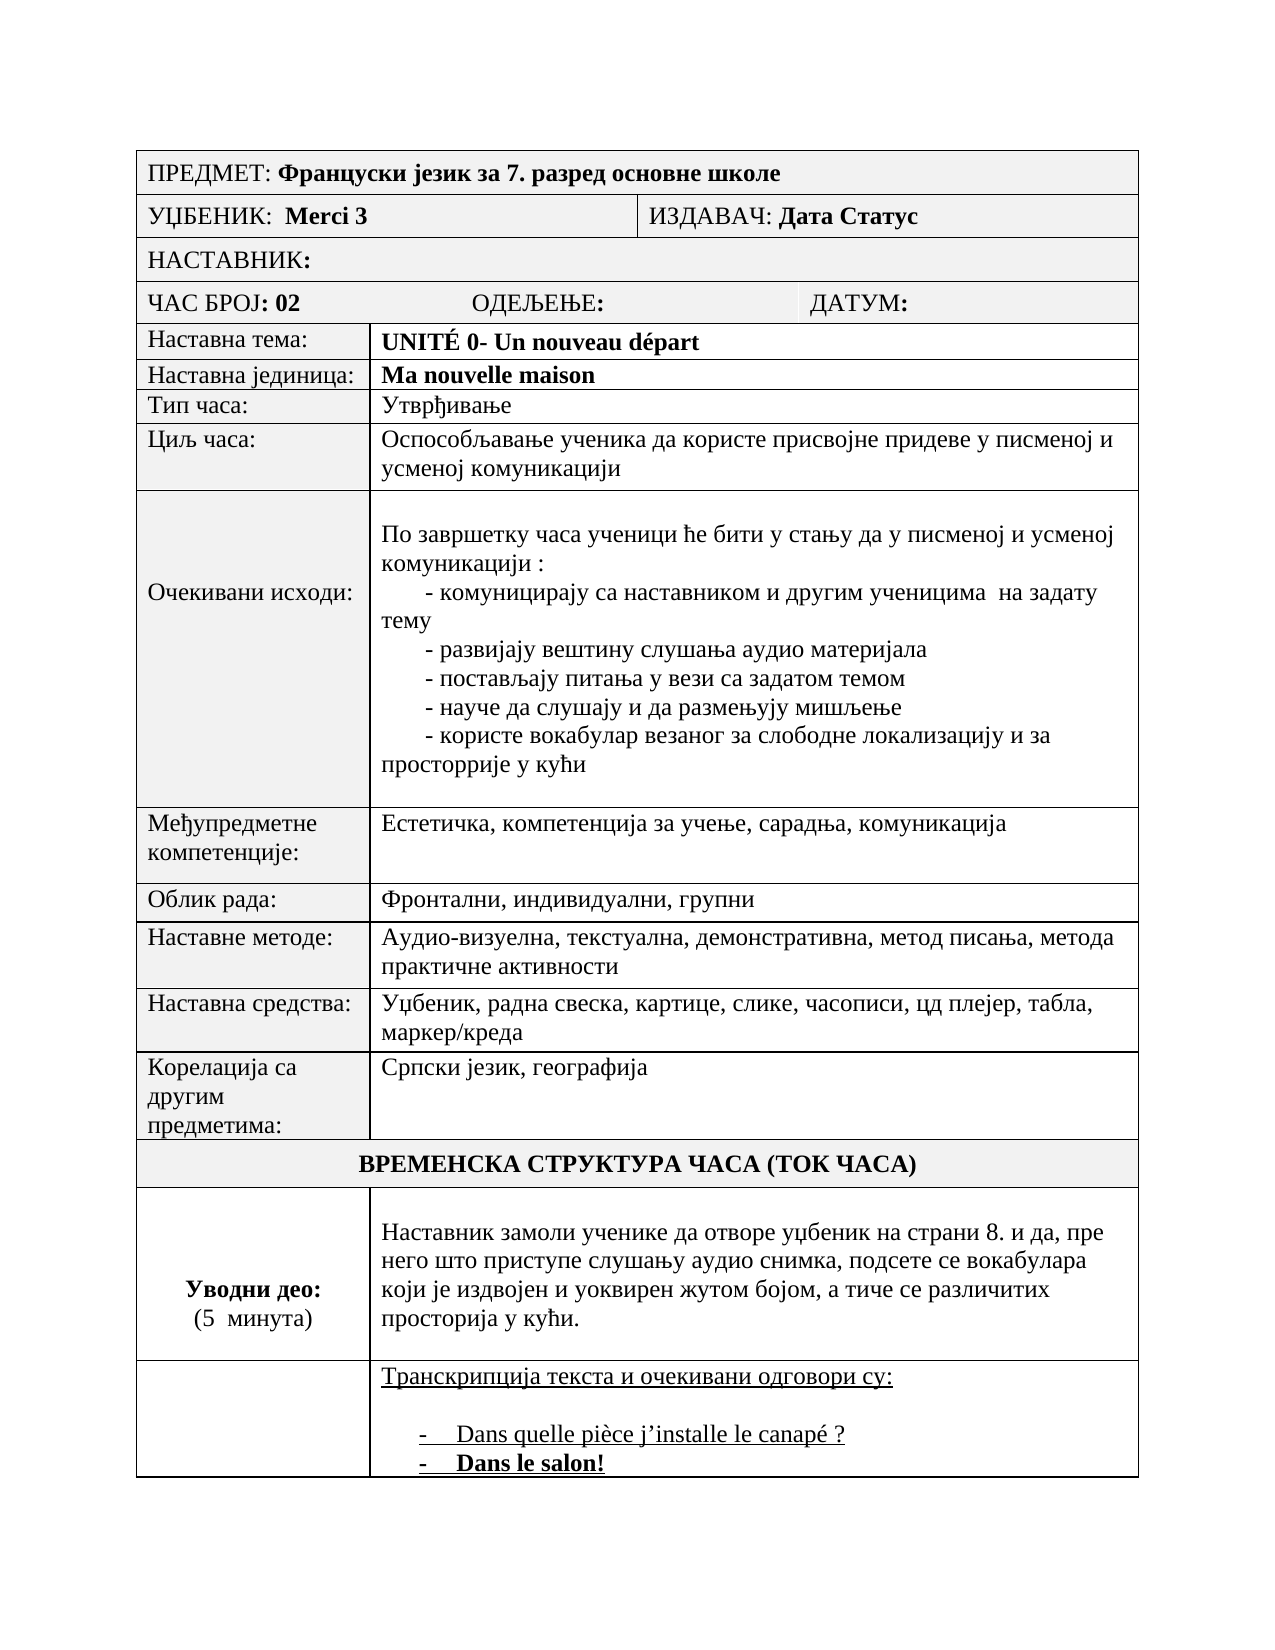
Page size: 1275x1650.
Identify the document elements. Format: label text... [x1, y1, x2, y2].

table_cell УЏБЕНИК: Merci 3 [137, 195, 637, 237]
table_cell Очекивани исходи: [137, 491, 369, 807]
table_cell ВРЕМЕНСКА СТРУКТУРА ЧАСА (ТОК ЧАСА) [137, 1140, 1138, 1187]
table_cell ЧАС БРОЈ: 02 [137, 282, 460, 323]
table_cell Оспособљавање ученика да користе присвојне придеве у писменој и усменој комуникацији [371, 424, 1138, 489]
table_cell Наставна тема: [137, 324, 369, 359]
table_cell Уџбеник, радна свеска, картице, слике, часописи, цд плејер, табла, маркер/креда [371, 989, 1138, 1051]
table_cell ИЗДАВАЧ: Дата Статус [638, 195, 1138, 237]
table_cell Ma nouvelle maison [371, 360, 1138, 389]
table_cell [371, 1361, 1138, 1476]
table_cell Тип часа: [137, 390, 369, 423]
table_cell Аудио-визуелна, текстуална, демонстративна, метод писања, метода практичне активности [371, 923, 1138, 987]
table_cell Корелација са другим предметима: [137, 1053, 369, 1139]
table_cell Наставник замоли ученике да отворе уџбеник на страни 8. и да, пре него што приступе слушању аудио снимка, подсете се вокабулара који је издвојен и уоквирен жутом бојом, а тиче се различитих просторија у кући. [371, 1188, 1138, 1360]
table_cell ДАТУМ: [799, 282, 1138, 323]
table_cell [137, 1361, 369, 1476]
table_cell UNITÉ 0- Un nouveau départ [371, 324, 1138, 359]
table_cell НАСТАВНИК: [137, 238, 1138, 281]
table_cell Српски језик, географија [371, 1053, 1138, 1139]
table_cell Наставна средства: [137, 989, 369, 1051]
table_cell Наставна јединица: [137, 360, 369, 389]
table_cell Облик рада: [137, 884, 369, 921]
table_cell По завршетку часа ученици ће бити у стању да у писменој и усменој комуникацији : - комуницирају са наставником и другим ученицима на задату тему - развијају вештину слушања аудио материјала - постављају питања у вези са задатом темом - науче да слушају и да размењују мишљење - користе вокабулар везаног за слободне локализацију и за просторрије у кући [371, 491, 1138, 807]
table_cell Наставне методе: [137, 923, 369, 987]
table_cell Међупредметне компетенције: [137, 808, 369, 883]
table_cell Уводни део: (5 минута) [137, 1188, 369, 1360]
table_cell Естетичка, компетенција за учење, сарадња, комуникација [371, 808, 1138, 883]
table_cell Циљ часа: [137, 424, 369, 489]
table_header ПРЕДМЕТ: Француски језик за 7. разред основне школе [137, 151, 1138, 194]
table_cell Утврђивање [371, 390, 1138, 423]
table_cell Фронтални, индивидуални, групни [371, 884, 1138, 921]
table_cell ОДЕЉЕЊЕ: [460, 282, 798, 323]
